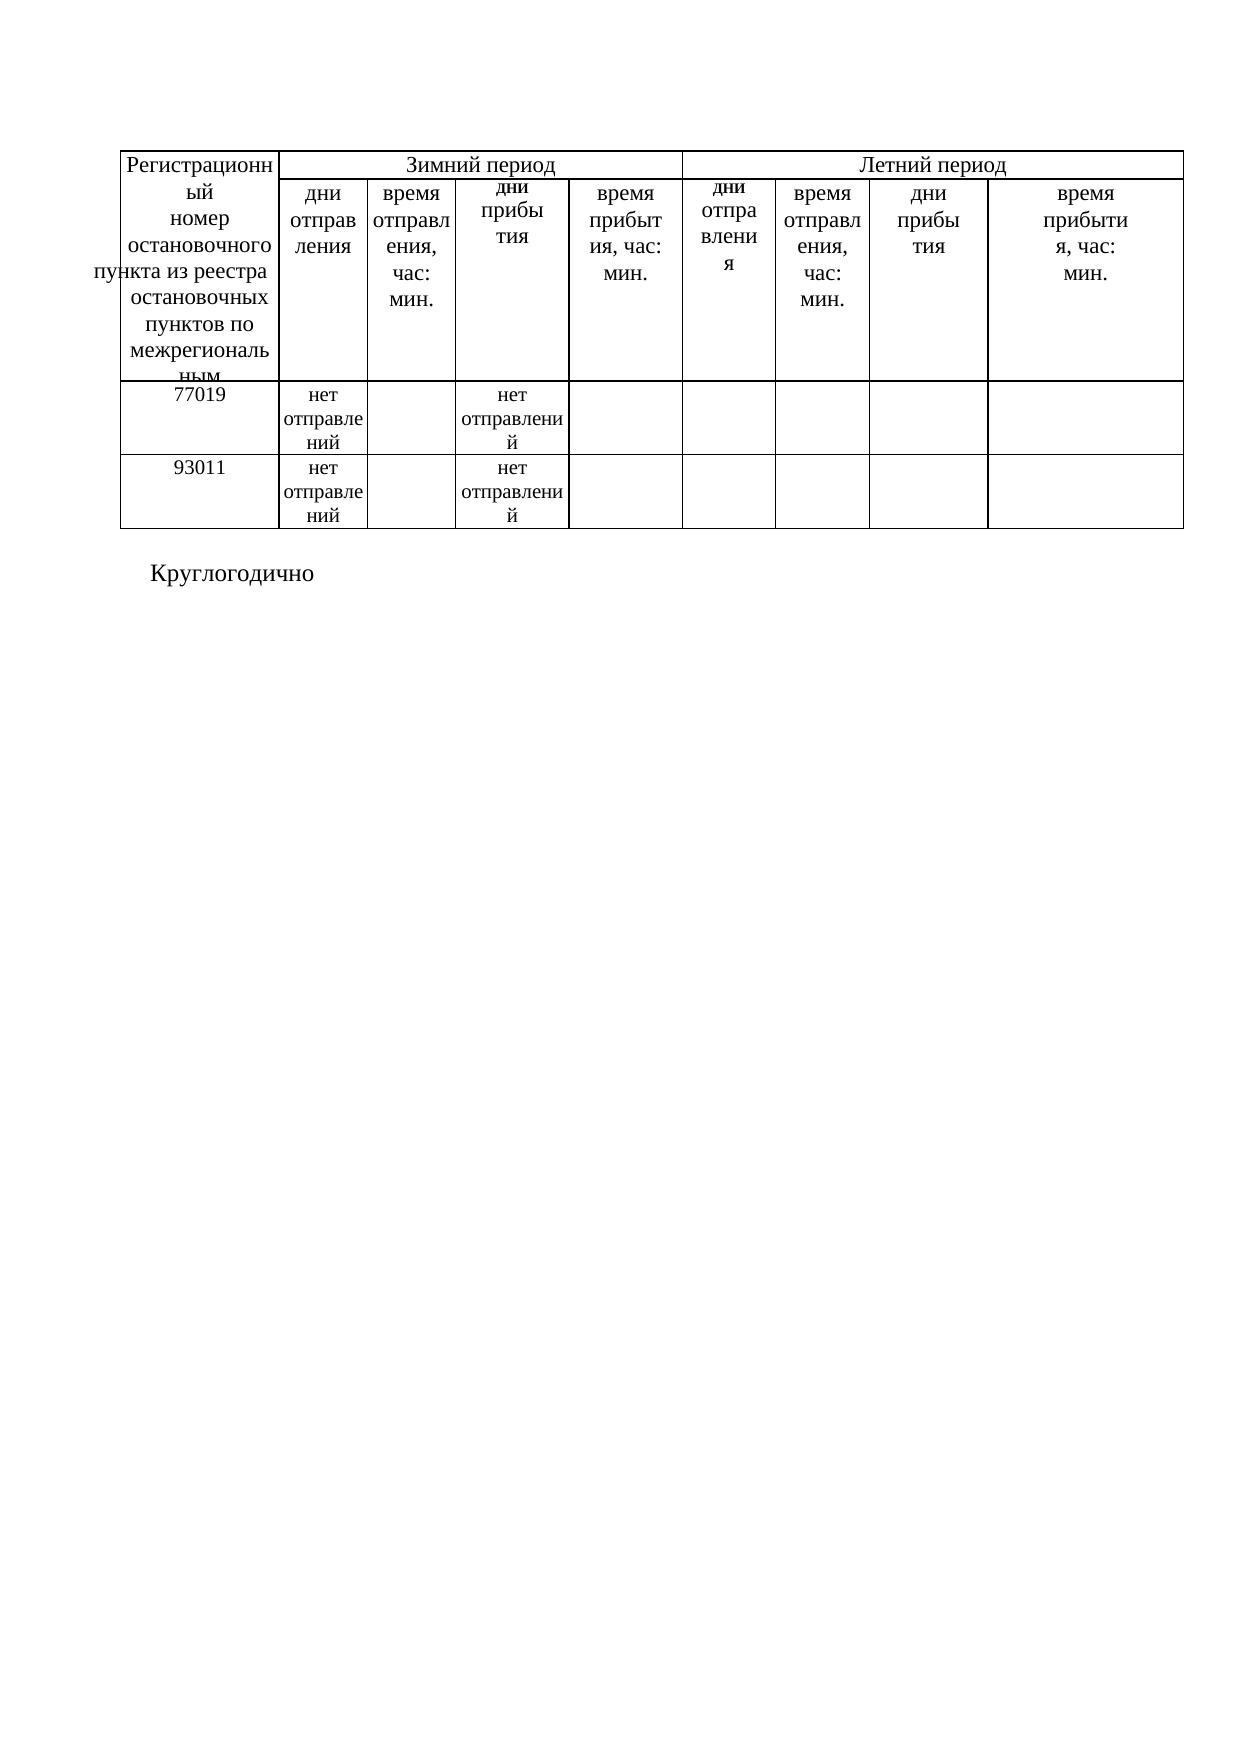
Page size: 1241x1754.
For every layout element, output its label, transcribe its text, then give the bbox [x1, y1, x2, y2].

table_cell нет отправлений [456, 382, 568, 454]
table_cell дни прибы тия [870, 180, 987, 380]
table_cell ДНИ отпра влени я [683, 180, 775, 380]
table_cell [683, 455, 775, 527]
table_cell время прибыт ия, час: мин. [570, 180, 682, 380]
text Круглогодично [150, 558, 1090, 587]
table_cell [989, 382, 1183, 454]
table_cell [368, 455, 455, 527]
table_cell [368, 382, 455, 454]
table_cell 77019 [121, 382, 278, 454]
table_cell нет отправлений [280, 455, 367, 527]
table_cell [570, 382, 682, 454]
table_cell 93011 [121, 455, 278, 527]
table_cell [683, 382, 775, 454]
table_cell [776, 455, 869, 527]
table_cell [870, 382, 987, 454]
table_header Зимний период [280, 152, 682, 178]
table_cell [989, 455, 1183, 527]
table_cell нет отправлений [280, 382, 367, 454]
table_cell время прибыти я, час: мин. [989, 180, 1183, 380]
table_header Летний период [683, 152, 1183, 178]
table_cell ДНИ прибы тия [456, 180, 568, 380]
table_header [121, 152, 278, 380]
table_cell дни отправ ления [280, 180, 367, 380]
table_cell нет отправлений [456, 455, 568, 527]
table_cell [570, 455, 682, 527]
table_cell время отправл ения, час: мин. [776, 180, 869, 380]
table_cell [776, 382, 869, 454]
table_cell [870, 455, 987, 527]
table_cell время отправл ения, час: мин. [368, 180, 455, 380]
